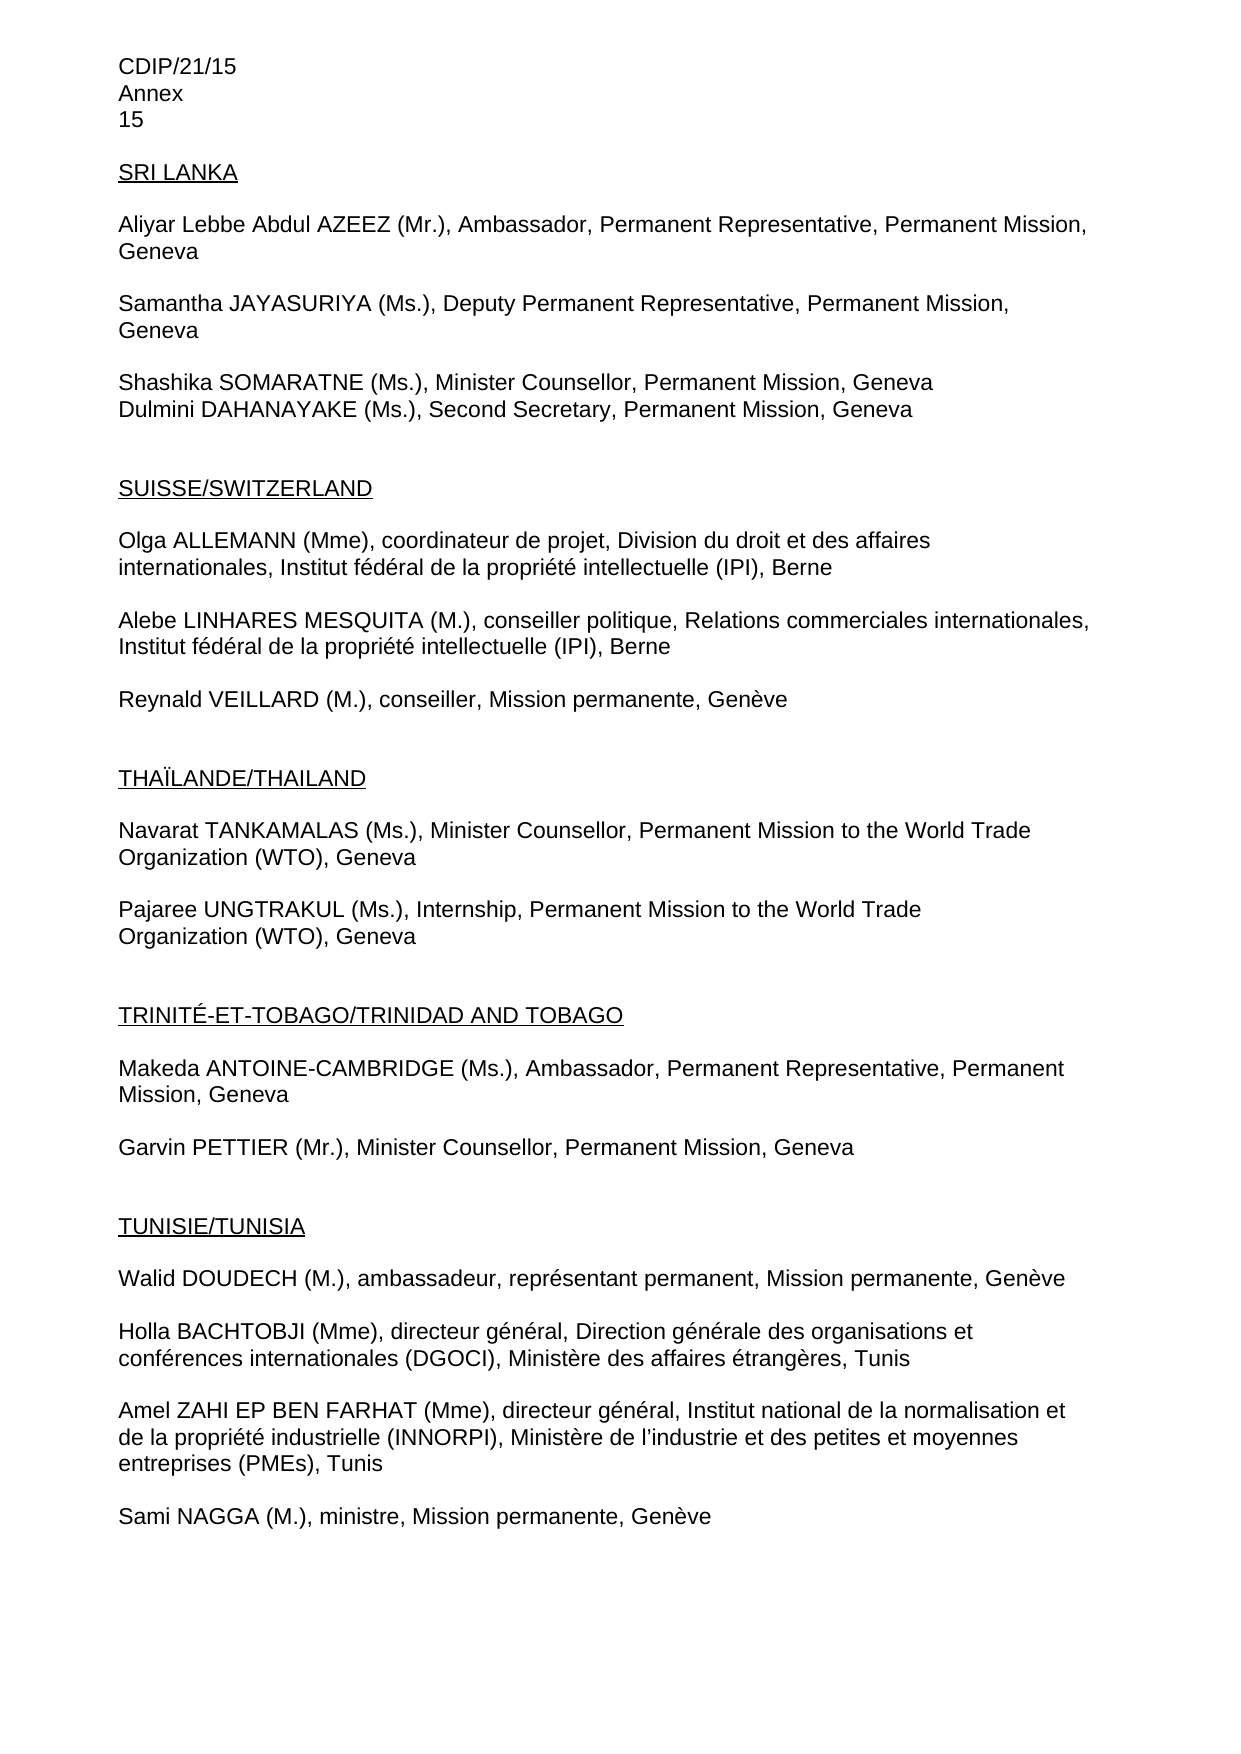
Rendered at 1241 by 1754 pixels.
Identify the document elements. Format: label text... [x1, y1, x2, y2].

text TRINITÉ-ET-TOBAGO/TRINIDAD AND TOBAGO [118, 1002, 1092, 1028]
text Aliyar Lebbe Abdul AZEEZ (Mr.), Ambassador, Permanent Representative, Permanent Mission, Geneva [118, 211, 1092, 264]
text SUISSE/SWITZERLAND [118, 475, 1092, 501]
text SRI LANKA [118, 158, 1092, 185]
text Amel ZAHI EP BEN FARHAT (Mme), directeur général, Institut national de la normalisation et de la propriété industrielle (INNORPI), Ministère de l’industrie et des petites et moyennes entreprises (PMEs), Tunis [118, 1397, 1092, 1476]
text Garvin PETTIER (Mr.), Minister Counsellor, Permanent Mission, Geneva [118, 1134, 1092, 1160]
text Navarat TANKAMALAS (Ms.), Minister Counsellor, Permanent Mission to the World Trade Organization (WTO), Geneva [118, 817, 1092, 870]
text Shashika SOMARATNE (Ms.), Minister Counsellor, Permanent Mission, Geneva [118, 369, 1092, 396]
text Sami NAGGA (M.), ministre, Mission permanente, Genève [118, 1503, 1092, 1529]
text Alebe LINHARES MESQUITA (M.), conseiller politique, Relations commerciales internationales, Institut fédéral de la propriété intellectuelle (IPI), Berne [118, 607, 1092, 659]
text Samantha JAYASURIYA (Ms.), Deputy Permanent Representative, Permanent Mission, Geneva [118, 290, 1092, 343]
text Olga ALLEMANN (Mme), coordinateur de projet, Division du droit et des affaires internationales, Institut fédéral de la propriété intellectuelle (IPI), Berne [118, 527, 1092, 580]
text THAÏLANDE/THAILAND [118, 765, 1092, 791]
text Walid DOUDECH (M.), ambassadeur, représentant permanent, Mission permanente, Genève [118, 1265, 1092, 1292]
text Holla BACHTOBJI (Mme), directeur général, Direction générale des organisations et conférences internationales (DGOCI), Ministère des affaires étrangères, Tunis [118, 1318, 1092, 1371]
text Dulmini DAHANAYAKE (Ms.), Second Secretary, Permanent Mission, Geneva [118, 396, 1092, 422]
text Makeda ANTOINE-CAMBRIDGE (Ms.), Ambassador, Permanent Representative, Permanent Mission, Geneva [118, 1054, 1092, 1107]
text Reynald VEILLARD (M.), conseiller, Mission permanente, Genève [118, 686, 1092, 712]
text Pajaree UNGTRAKUL (Ms.), Internship, Permanent Mission to the World Trade Organization (WTO), Geneva [118, 896, 1092, 949]
text TUNISIE/TUNISIA [118, 1213, 1092, 1239]
